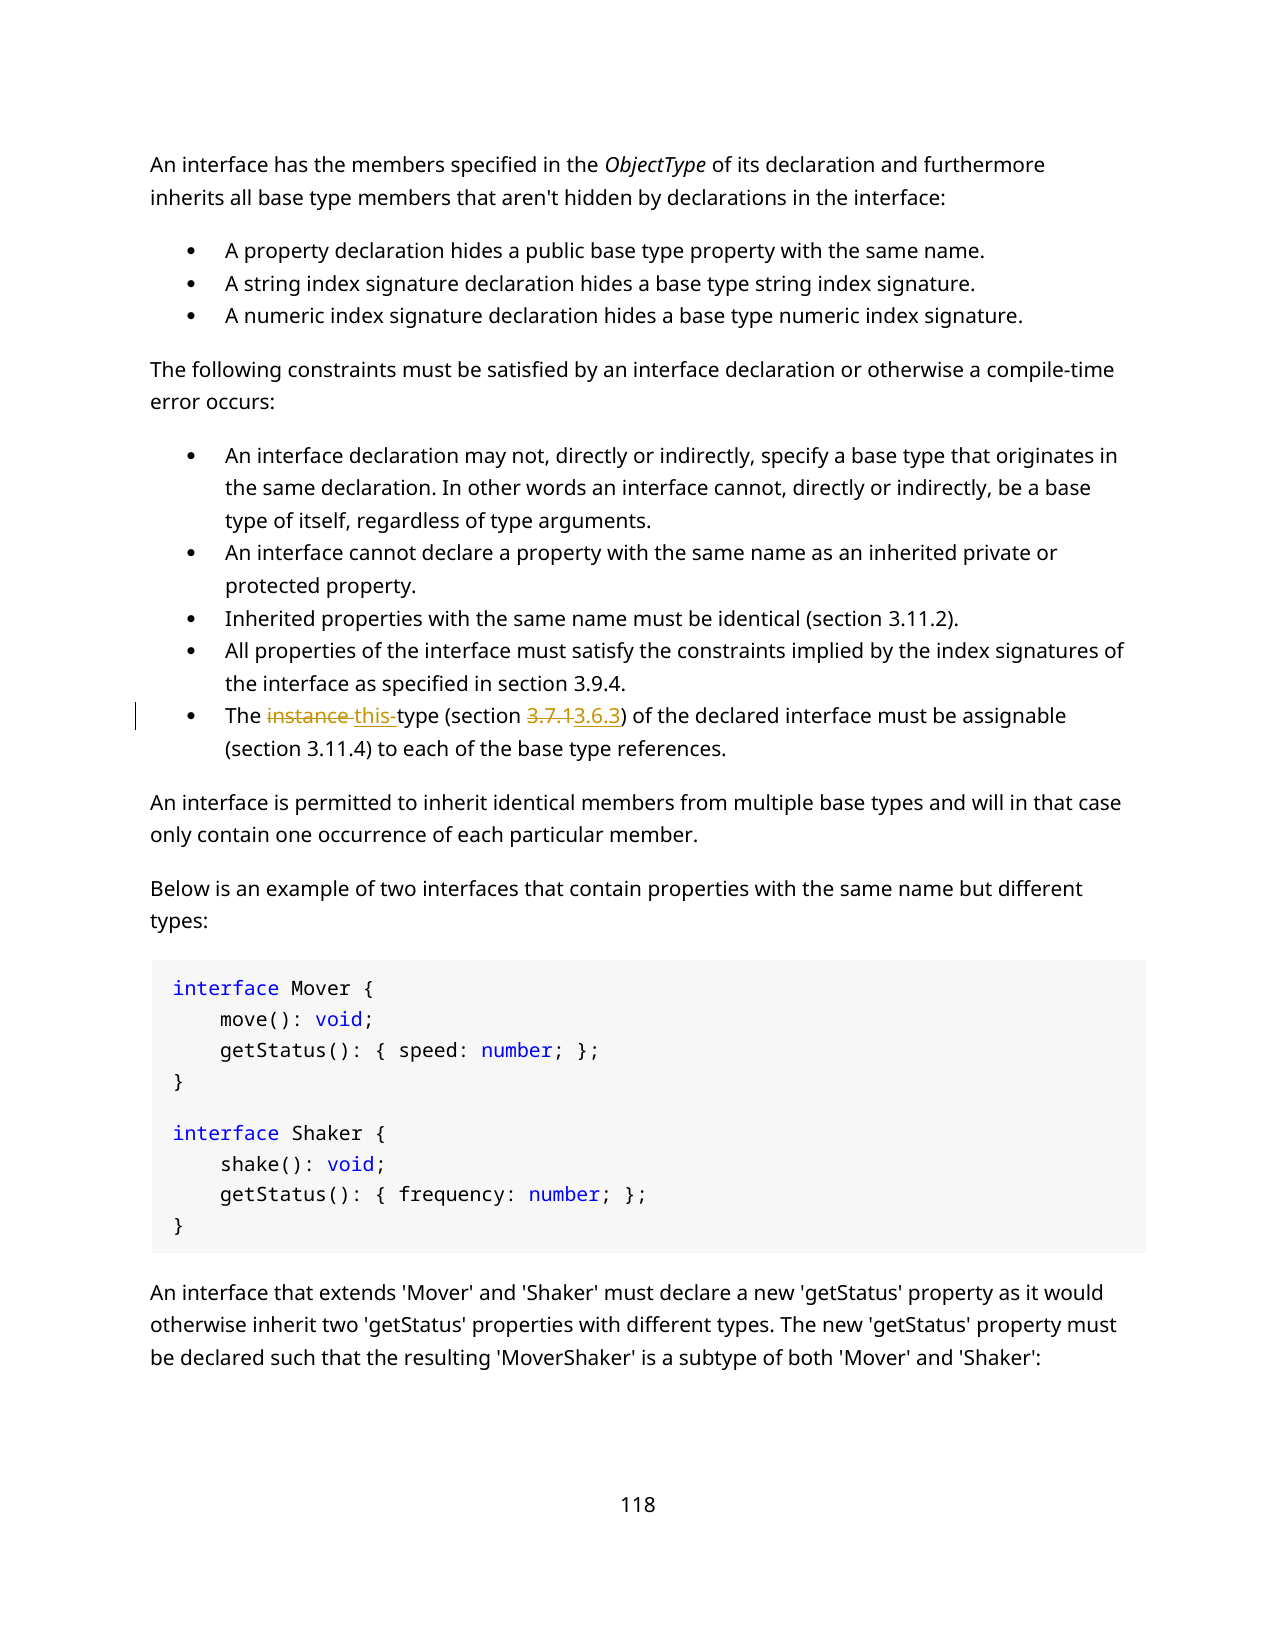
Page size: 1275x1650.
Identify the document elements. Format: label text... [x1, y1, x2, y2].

list An interface declaration may not, directly or indirectly, specify a base type that originates in the same declaration. In other words an interface cannot, directly or indirectly, be a base type of itself, regardless of type arguments. [187, 441, 1125, 534]
text An interface has the members specified in the ObjectType of its declaration and furthermore inherits all base type members that aren't hidden by declarations in the interface: [150, 150, 1125, 211]
text The following constraints must be satisfied by an interface declaration or otherwise a compile-time error occurs: [150, 355, 1125, 416]
text Below is an example of two interfaces that contain properties with the same name but different types: [150, 874, 1125, 935]
list Inherited properties with the same name must be identical (section 3.11.2). [187, 604, 1125, 632]
list A string index signature declaration hides a base type string index signature. [187, 269, 1125, 297]
list All properties of the interface must satisfy the constraints implied by the index signatures of the interface as specified in section 3.9.4. [187, 636, 1125, 697]
list A numeric index signature declaration hides a base type numeric index signature. [187, 301, 1125, 330]
text An interface is permitted to inherit identical members from multiple base types and will in that case only contain one occurrence of each particular member. [150, 788, 1125, 849]
list The type (section ) of the declared interface must be assignable (section 3.11.4) to each of the base type references. [187, 702, 1125, 763]
list A property declaration hides a public base type property with the same name. [187, 236, 1125, 264]
text An interface that extends 'Mover' and 'Shaker' must declare a new 'getStatus' property as it would otherwise inherit two 'getStatus' properties with different types. The new 'getStatus' property must be declared such that the resulting 'MoverShaker' is a subtype of both 'Mover' and 'Shaker': [150, 1278, 1125, 1372]
list An interface cannot declare a property with the same name as an inherited private or protected property. [187, 538, 1125, 599]
text interface Mover { move(): void; getStatus(): { speed: number; }; } [164, 972, 1133, 1094]
text interface Shaker { shake(): void; getStatus(): { frequency: number; }; } [164, 1104, 1133, 1241]
